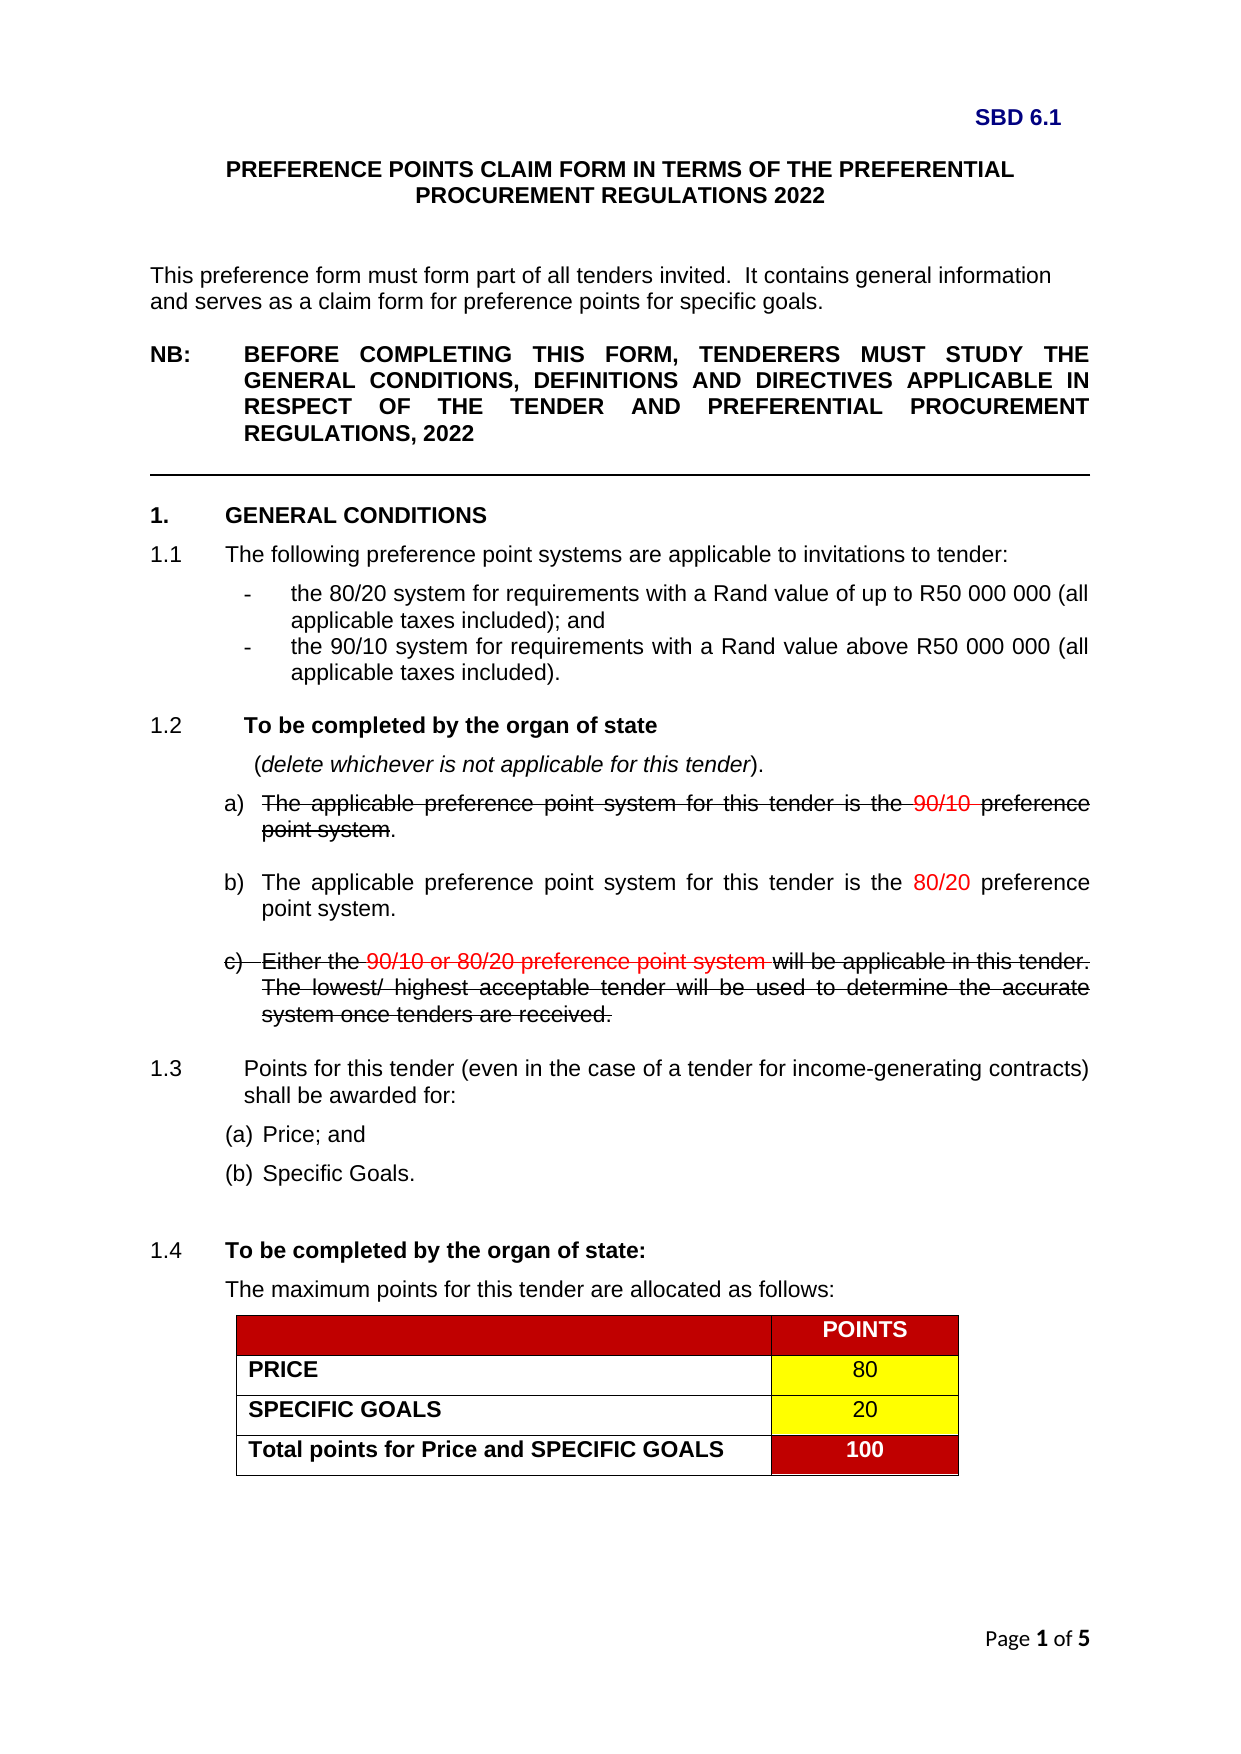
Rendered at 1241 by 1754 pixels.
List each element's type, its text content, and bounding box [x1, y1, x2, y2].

table_cell Total points for Price and SPECIFIC GOALS [237, 1436, 771, 1474]
list the 80/20 system for requirements with a Rand value of up to R50 000 000 (all applicable taxes included); and [244, 580, 1090, 633]
table_cell 100 [772, 1436, 958, 1474]
list Either the 90/10 or 80/20 preference point system will be applicable in this tender. The lowest/ highest acceptable tender will be used to determine the accurate system once tenders are received. [224, 948, 1090, 962]
list To be completed by the organ of state [150, 712, 1090, 738]
list Specific Goals. [225, 1159, 1090, 1186]
table_cell 20 [772, 1396, 958, 1434]
table_header POINTS [772, 1316, 958, 1355]
text (delete whichever is not applicable for this tender). [150, 751, 1090, 777]
list the 90/10 system for requirements with a Rand value above R50 000 000 (all applicable taxes included). [244, 633, 1090, 686]
table_cell 80 [772, 1356, 958, 1395]
list The applicable preference point system for this tender is the 80/20 preference point system. [224, 869, 1090, 922]
text NB: BEFORE COMPLETING THIS FORM, TENDERERS MUST STUDY THE GENERAL CONDITIONS, DEFINITIONS AND DIRECTIVES APPLICABLE IN RESPECT OF THE TENDER AND PREFERENTIAL PROCUREMENT REGULATIONS, 2022 [150, 341, 1090, 446]
list The following preference point systems are applicable to invitations to tender: [150, 541, 1090, 568]
text The maximum points for this tender are allocated as follows: [225, 1276, 1090, 1302]
list Points for this tender (even in the case of a tender for income-generating contracts) shall be awarded for: [150, 1055, 1090, 1108]
text PREFERENCE POINTS CLAIM FORM IN TERMS OF THE PREFERENTIAL PROCUREMENT REGULATIONS 2022 [150, 156, 1090, 209]
table_cell PRICE [237, 1356, 771, 1395]
table_header [237, 1316, 771, 1355]
list GENERAL CONDITIONS [150, 502, 1090, 529]
list To be completed by the organ of state: [150, 1237, 1090, 1263]
list Price; and [225, 1121, 1090, 1147]
list Either the 90/10 or 80/20 preference point system will be applicable in this tender. The lowest/ highest acceptable tender will be used to determine the accurate system once tenders are received. [224, 963, 1090, 1027]
text This preference form must form part of all tenders invited. It contains general information and serves as a claim form for preference points for specific goals. [150, 262, 1090, 314]
list The applicable preference point system for this tender is the 90/10 preference point system. [224, 790, 1090, 842]
table_cell SPECIFIC GOALS [237, 1396, 771, 1434]
text SBD 6.1 [150, 103, 1090, 130]
